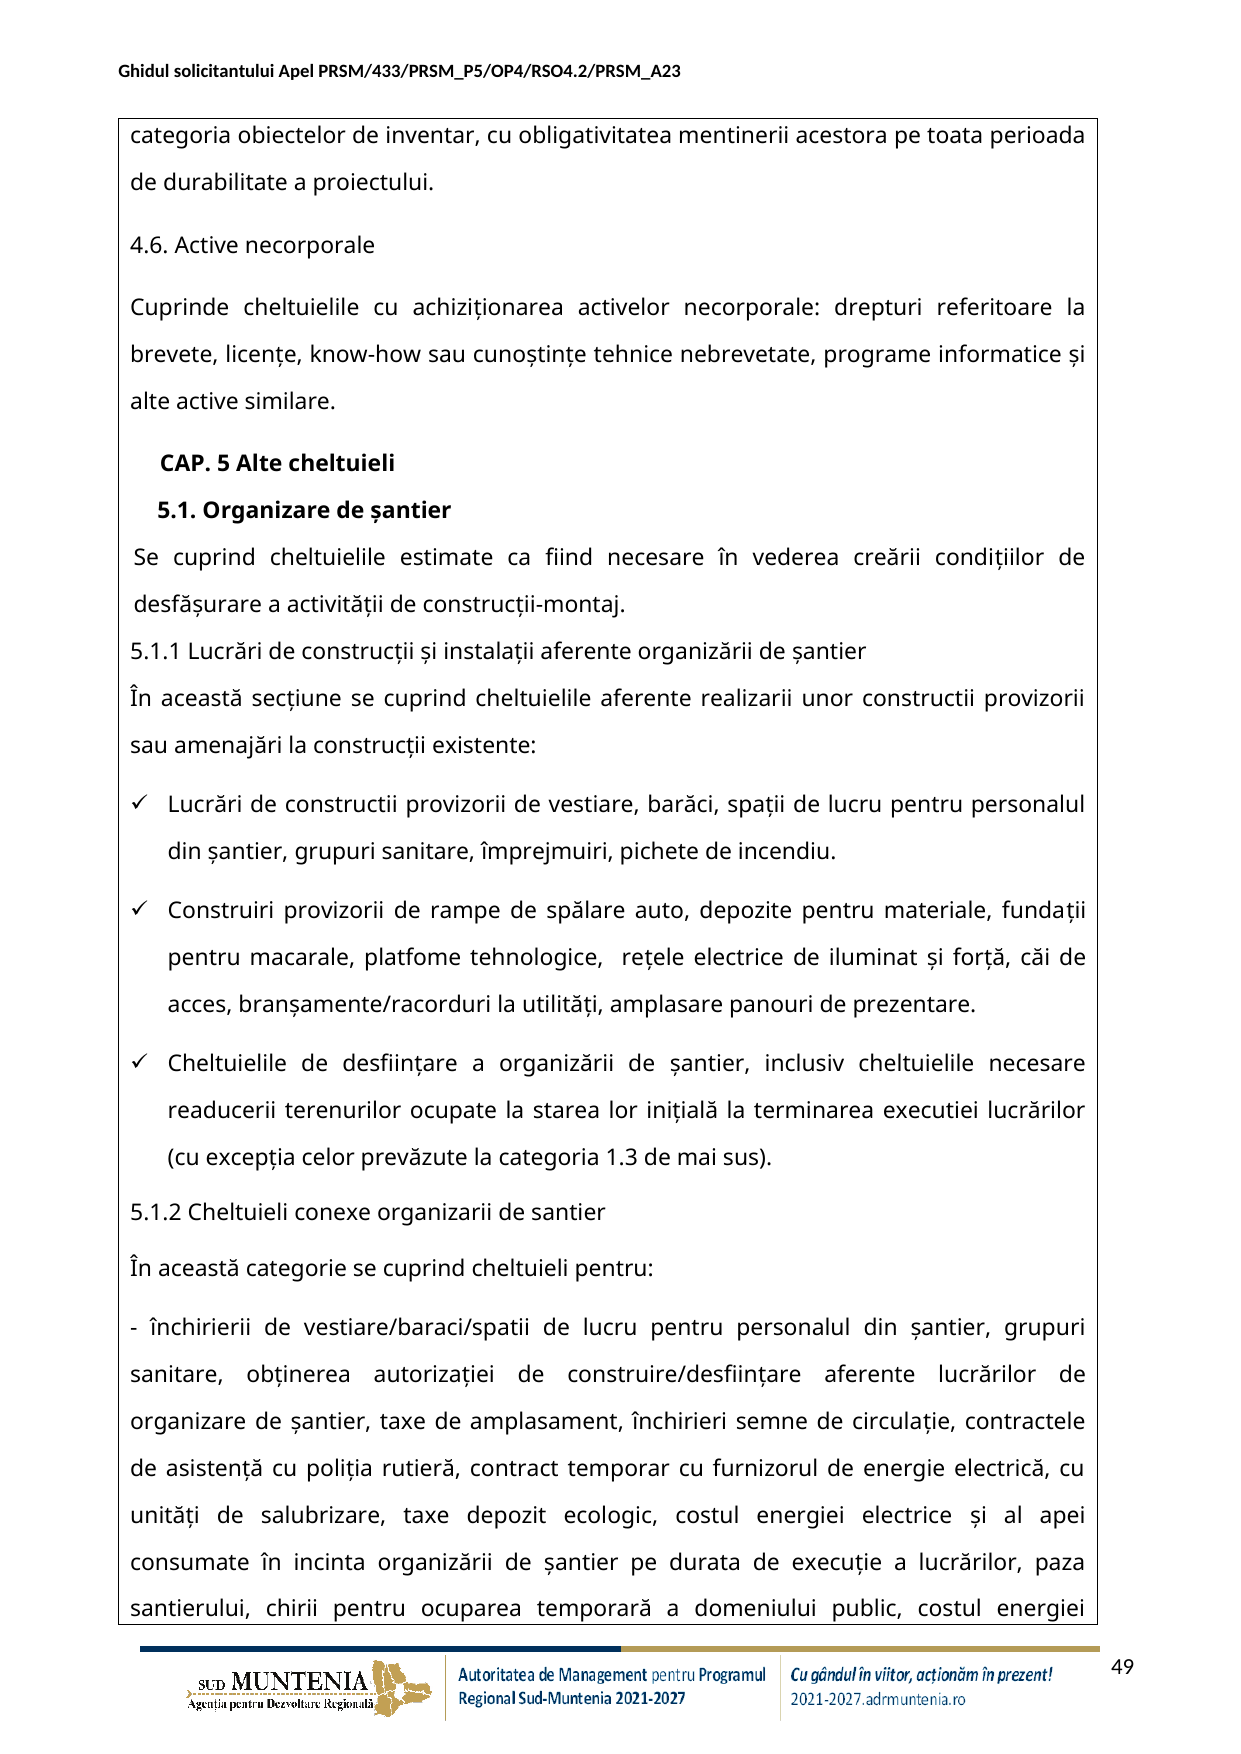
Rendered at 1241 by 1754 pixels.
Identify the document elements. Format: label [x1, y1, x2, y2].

picture [140, 1646, 1100, 1721]
table_header [119, 119, 1097, 1623]
